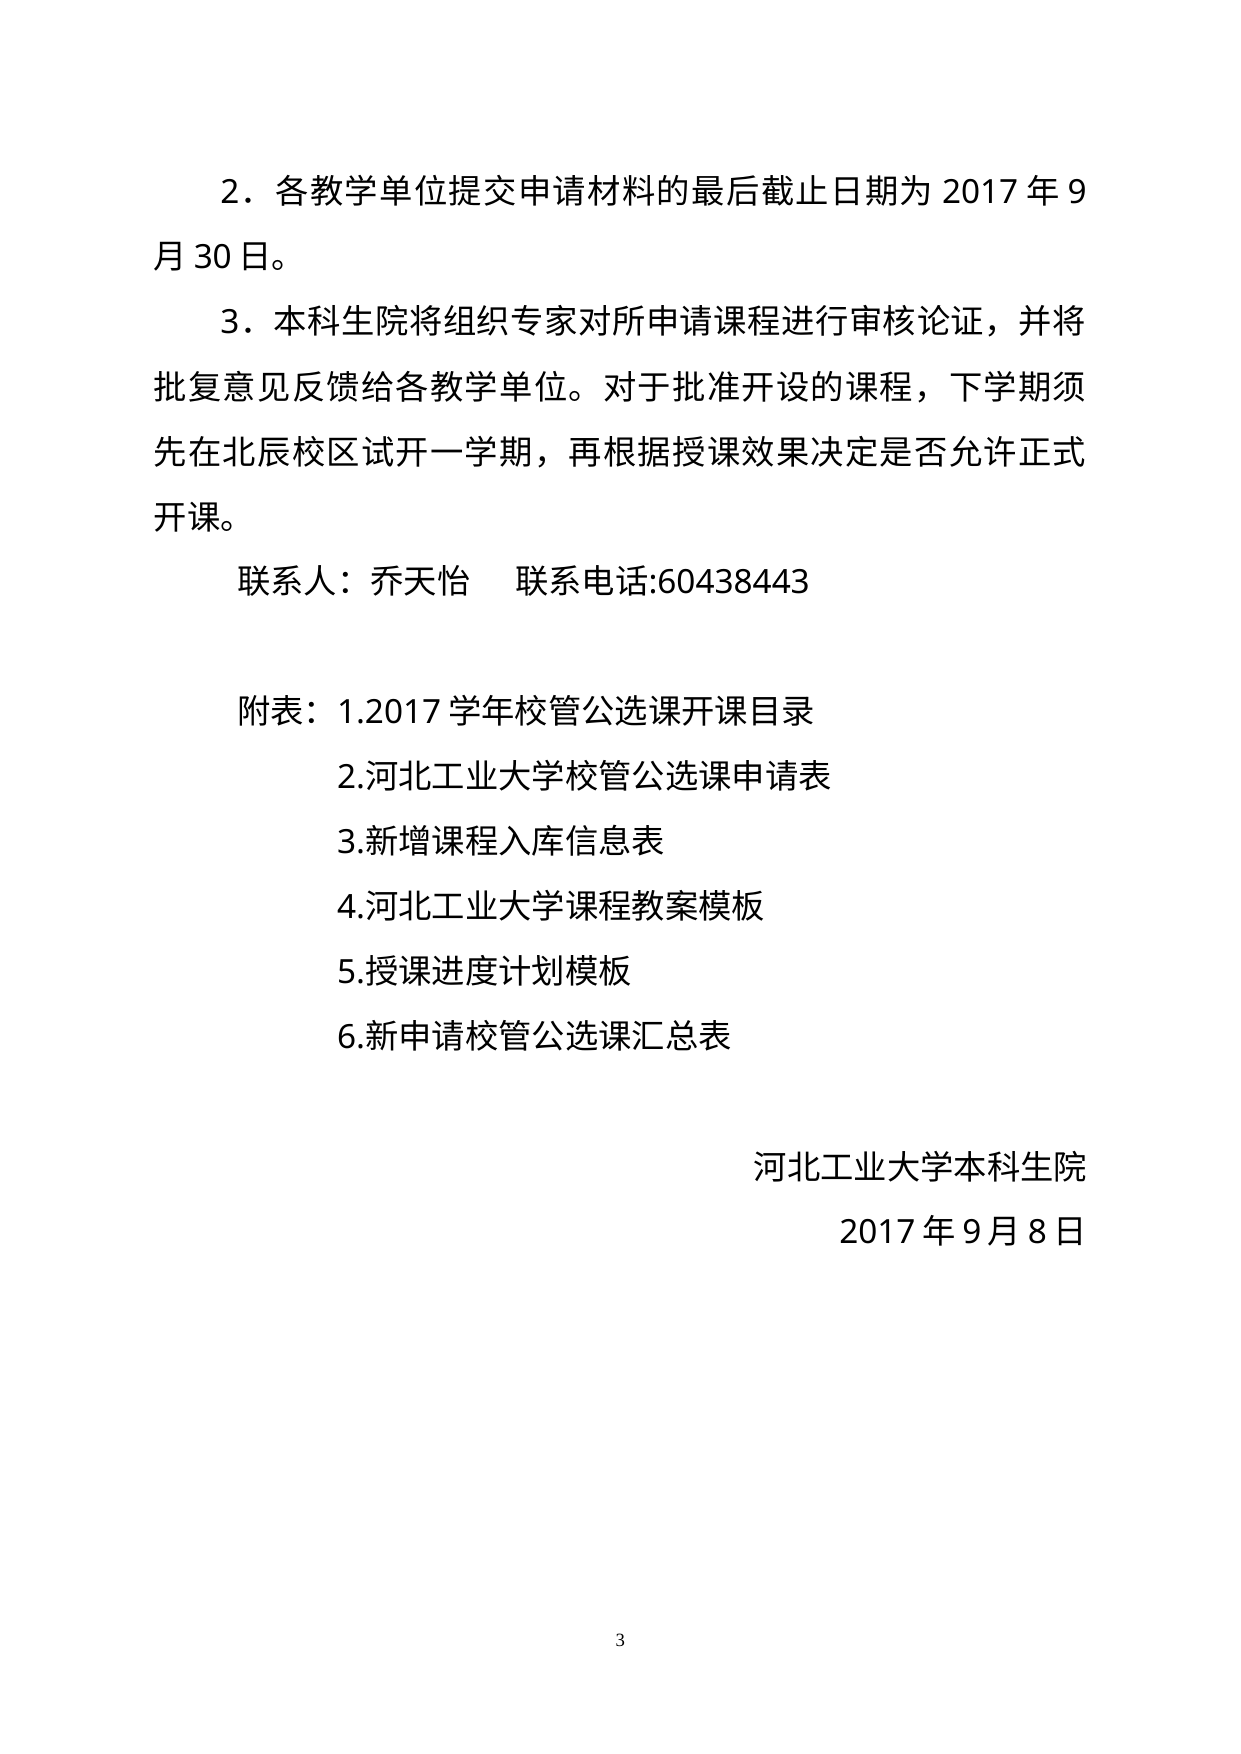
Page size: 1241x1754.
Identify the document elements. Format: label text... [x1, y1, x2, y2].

text 5.授课进度计划模板 [153, 937, 1087, 1002]
text 2.河北工业大学校管公选课申请表 [153, 742, 1087, 807]
text 2．各教学单位提交申请材料的最后截止日期为2017年9月30日。 [153, 157, 1087, 287]
text 3．本科生院将组织专家对所申请课程进行审核论证，并将批复意见反馈给各教学单位。对于批准开设的课程，下学期须先在北辰校区试开一学期，再根据授课效果决定是否允许正式开课。 [153, 287, 1087, 547]
text 联系人：乔天怡 联系电话:60438443 [153, 547, 1087, 612]
text 河北工业大学本科生院 [153, 1132, 1087, 1197]
text 6.新申请校管公选课汇总表 [153, 1002, 1087, 1067]
text 2017年9月8日 [153, 1197, 1087, 1262]
text 4.河北工业大学课程教案模板 [153, 872, 1087, 937]
text 3.新增课程入库信息表 [153, 807, 1087, 872]
text 附表：1.2017学年校管公选课开课目录 [153, 677, 1087, 742]
